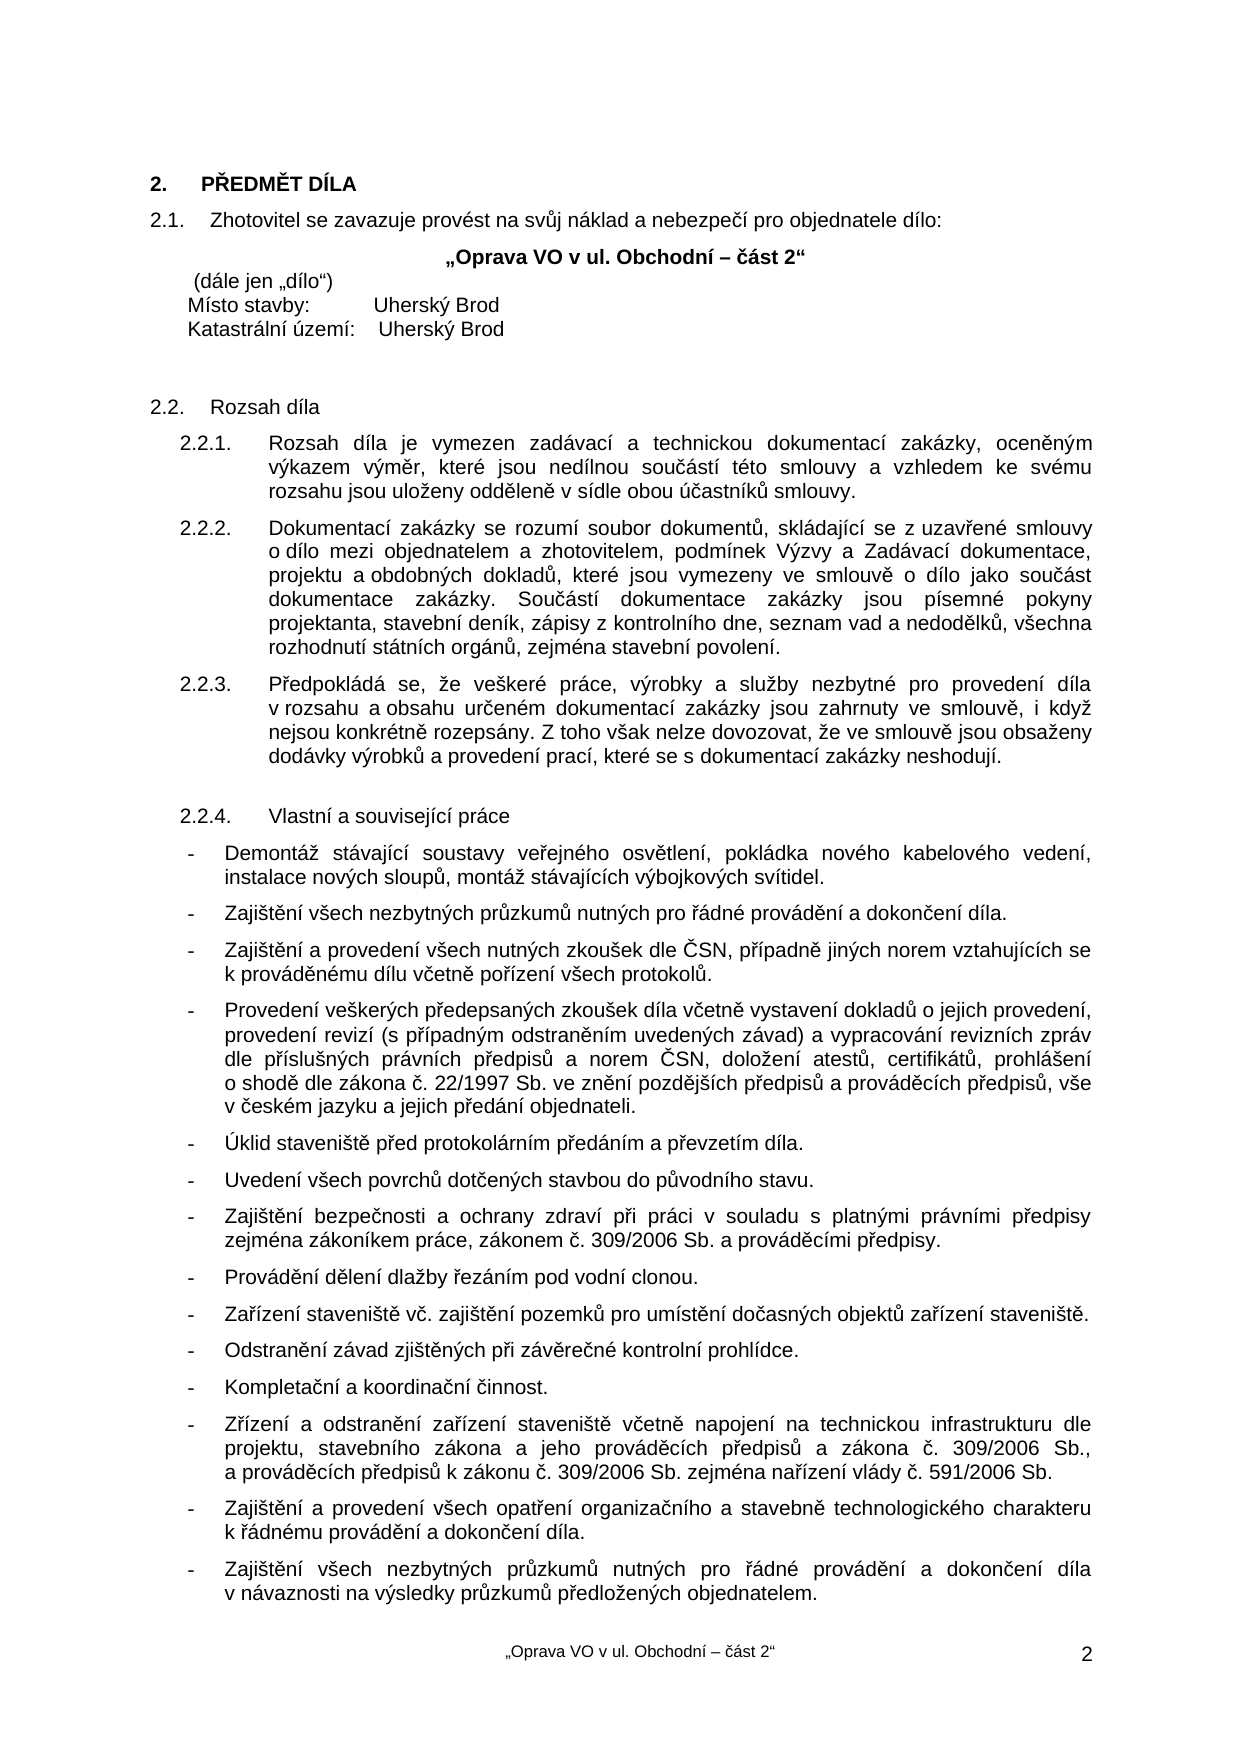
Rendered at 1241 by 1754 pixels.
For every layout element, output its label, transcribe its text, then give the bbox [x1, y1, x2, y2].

list Zřízení a odstranění zařízení staveniště včetně napojení na technickou infrastrukturu dle projektu, stavebního zákona a jeho prováděcích předpisů a zákona č. 309/2006 Sb., a prováděcích předpisů k zákonu č. 309/2006 Sb. zejména nařízení vlády č. 591/2006 Sb. [187, 1411, 1093, 1483]
list Kompletační a koordinační činnost. [187, 1375, 1093, 1399]
text Místo stavby: Uherský Brod [187, 292, 1093, 316]
text Katastrální území: Uherský Brod [187, 316, 1093, 340]
list Demontáž stávající soustavy veřejného osvětlení, pokládka nového kabelového vedení, instalace nových sloupů, montáž stávajících výbojkových svítidel. [187, 840, 1093, 888]
list Zařízení staveniště vč. zajištění pozemků pro umístění dočasných objektů zařízení staveniště. [187, 1301, 1093, 1326]
list Zajištění všech nezbytných průzkumů nutných pro řádné provádění a dokončení díla. [187, 901, 1093, 925]
list Zajištění a provedení všech opatření organizačního a stavebně technologického charakteru k řádnému provádění a dokončení díla. [187, 1496, 1093, 1544]
list Odstranění závad zjištěných při závěrečné kontrolní prohlídce. [187, 1338, 1093, 1362]
subtitle Rozsah díla je vymezen zadávací a technickou dokumentací zakázky, oceněným výkazem výměr, které jsou nedílnou součástí této smlouvy a vzhledem ke svému rozsahu jsou uloženy odděleně v sídle obou účastníků smlouvy. [179, 431, 1093, 503]
text „Oprava VO v ul. Obchodní – část 2“ [371, 244, 1093, 268]
list Zajištění všech nezbytných průzkumů nutných pro řádné provádění a dokončení díla v návaznosti na výsledky průzkumů předložených objednatelem. [187, 1557, 1093, 1605]
subtitle Předpokládá se, že veškeré práce, výrobky a služby nezbytné pro provedení díla v rozsahu a obsahu určeném dokumentací zakázky jsou zahrnuty ve smlouvě, i když nejsou konkrétně rozepsány. Z toho však nelze dovozovat, že ve smlouvě jsou obsaženy dodávky výrobků a provedení prací, které se s dokumentací zakázky neshodují. [179, 672, 1093, 767]
list Provedení veškerých předepsaných zkoušek díla včetně vystavení dokladů o jejich provedení, provedení revizí (s případným odstraněním uvedených závad) a vypracování revizních zpráv dle příslušných právních předpisů a norem ČSN, doložení atestů, certifikátů, prohlášení o shodě dle zákona č. 22/1997 Sb. ve znění pozdějších předpisů a prováděcích předpisů, vše v českém jazyku a jejich předání objednateli. [187, 998, 1093, 1118]
list Zajištění bezpečnosti a ochrany zdraví při práci v souladu s platnými právními předpisy zejména zákoníkem práce, zákonem č. 309/2006 Sb. a prováděcími předpisy. [187, 1204, 1093, 1252]
list Provádění dělení dlažby řezáním pod vodní clonou. [187, 1265, 1093, 1289]
list Zajištění a provedení všech nutných zkoušek dle ČSN, případně jiných norem vztahujících se k prováděnému dílu včetně pořízení všech protokolů. [187, 938, 1093, 986]
subtitle Rozsah díla [150, 394, 1093, 418]
subtitle Dokumentací zakázky se rozumí soubor dokumentů, skládající se z uzavřené smlouvy o dílo mezi objednatelem a zhotovitelem, podmínek Výzvy a Zadávací dokumentace, projektu a obdobných dokladů, které jsou vymezeny ve smlouvě o dílo jako součást dokumentace zakázky. Součástí dokumentace zakázky jsou písemné pokyny projektanta, stavební deník, zápisy z kontrolního dne, seznam vad a nedodělků, všechna rozhodnutí státních orgánů, zejména stavební povolení. [179, 515, 1093, 659]
text (dále jen „dílo“) [150, 268, 1093, 292]
subtitle Vlastní a související práce [179, 804, 1093, 828]
subtitle Zhotovitel se zavazuje provést na svůj náklad a nebezpečí pro objednatele dílo: [150, 208, 1093, 232]
subtitle PŘEDMĚT DÍLA [150, 172, 1093, 196]
list Uvedení všech povrchů dotčených stavbou do původního stavu. [187, 1167, 1093, 1192]
list Úklid staveniště před protokolárním předáním a převzetím díla. [187, 1131, 1093, 1155]
